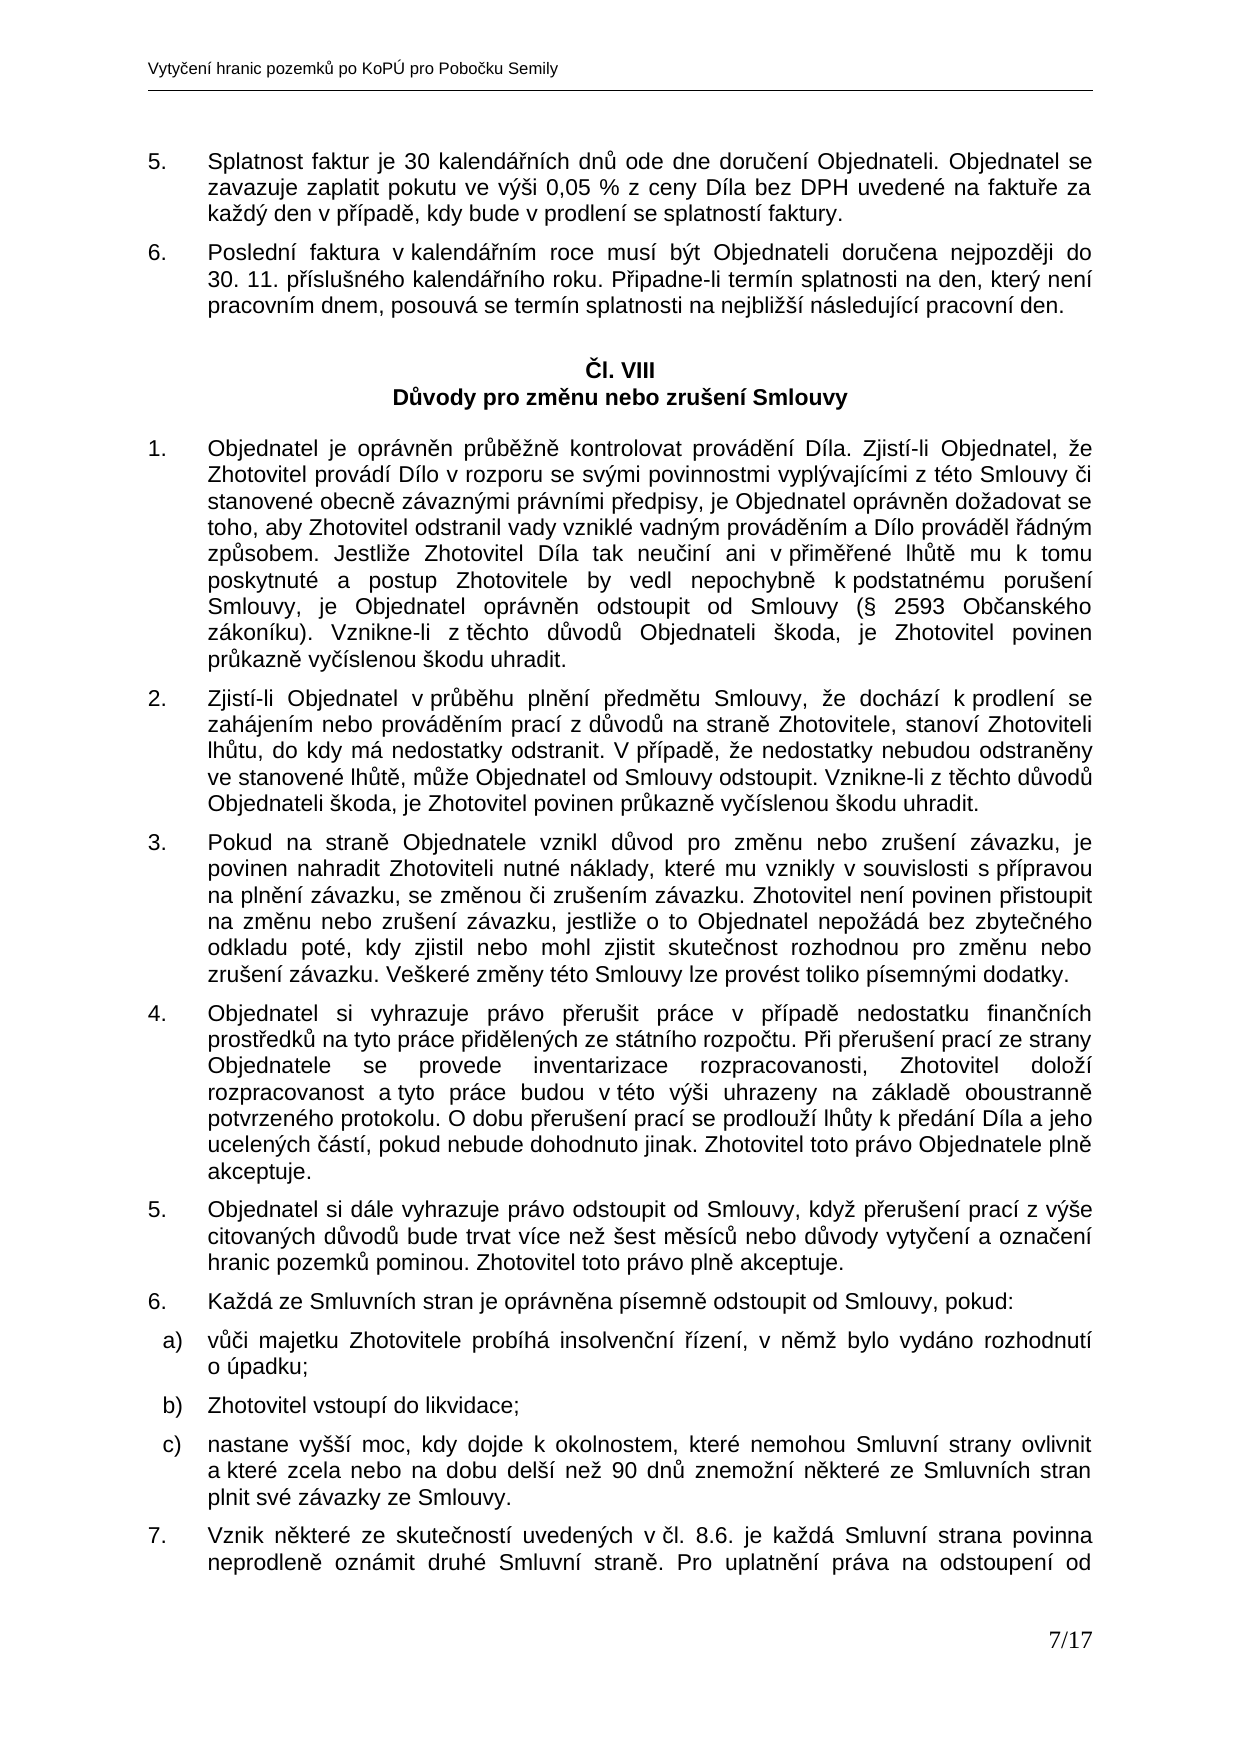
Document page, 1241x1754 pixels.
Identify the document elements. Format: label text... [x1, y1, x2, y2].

list Každá ze Smluvních stran je oprávněna písemně odstoupit od Smlouvy, pokud: [148, 1288, 1093, 1314]
list nastane vyšší moc, kdy dojde k okolnostem, které nemohou Smluvní strany ovlivnit a které zcela nebo na dobu delší než 90 dnů znemožní některé ze Smluvních stran plnit své závazky ze Smlouvy. [162, 1431, 1093, 1510]
list vůči majetku Zhotovitele probíhá insolvenční řízení, v němž bylo vydáno rozhodnutí o úpadku; [162, 1327, 1093, 1379]
list Objednatel je oprávněn průběžně kontrolovat provádění Díla. Zjistí-li Objednatel, že Zhotovitel provádí Dílo v rozporu se svými povinnostmi vyplývajícími z této Smlouvy či stanovené obecně závaznými právními předpisy, je Objednatel oprávněn dožadovat se toho, aby Zhotovitel odstranil vady vzniklé vadným prováděním a Dílo prováděl řádným způsobem. Jestliže Zhotovitel Díla tak neučiní ani v přiměřené lhůtě mu k tomu poskytnuté a postup Zhotovitele by vedl nepochybně k podstatnému porušení Smlouvy, je Objednatel oprávněn odstoupit od Smlouvy (§ 2593 Občanského zákoníku). Vznikne-li z těchto důvodů Objednateli škoda, je Zhotovitel povinen průkazně vyčíslenou škodu uhradit. [148, 435, 1093, 672]
list Objednatel si dále vyhrazuje právo odstoupit od Smlouvy, když přerušení prací z výše citovaných důvodů bude trvat více než šest měsíců nebo důvody vytyčení a označení hranic pozemků pominou. Zhotovitel toto právo plně akceptuje. [148, 1196, 1093, 1276]
list Zhotovitel vstoupí do likvidace; [162, 1392, 1093, 1418]
list Objednatel si vyhrazuje právo přerušit práce v případě nedostatku finančních prostředků na tyto práce přidělených ze státního rozpočtu. Při přerušení prací ze strany Objednatele se provede inventarizace rozpracovanosti, Zhotovitel doloží rozpracovanost a tyto práce budou v této výši uhrazeny na základě oboustranně potvrzeného protokolu. O dobu přerušení prací se prodlouží lhůty k předání Díla a jeho ucelených částí, pokud nebude dohodnuto jinak. Zhotovitel toto právo Objednatele plně akceptuje. [148, 999, 1093, 1184]
list Poslední faktura v kalendářním roce musí být Objednateli doručena nejpozději do 30. 11. příslušného kalendářního roku. Připadne-li termín splatnosti na den, který není pracovním dnem, posouvá se termín splatnosti na nejbližší následující pracovní den. [148, 239, 1093, 318]
subtitle Důvody pro změnu nebo zrušení Smlouvy [148, 383, 1093, 410]
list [148, 1522, 1093, 1575]
list Splatnost faktur je 30 kalendářních dnů ode dne doručení Objednateli. Objednatel se zavazuje zaplatit pokutu ve výši 0,05 % z ceny Díla bez DPH uvedené na faktuře za každý den v případě, kdy bude v prodlení se splatností faktury. [148, 148, 1093, 227]
list Pokud na straně Objednatele vznikl důvod pro změnu nebo zrušení závazku, je povinen nahradit Zhotoviteli nutné náklady, které mu vznikly v souvislosti s přípravou na plnění závazku, se změnou či zrušením závazku. Zhotovitel není povinen přistoupit na změnu nebo zrušení závazku, jestliže o to Objednatel nepožádá bez zbytečného odkladu poté, kdy zjistil nebo mohl zjistit skutečnost rozhodnou pro změnu nebo zrušení závazku. Veškeré změny této Smlouvy lze provést toliko písemnými dodatky. [148, 829, 1093, 987]
list Zjistí-li Objednatel v průběhu plnění předmětu Smlouvy, že dochází k prodlení se zahájením nebo prováděním prací z důvodů na straně Zhotovitele, stanoví Zhotoviteli lhůtu, do kdy má nedostatky odstranit. V případě, že nedostatky nebudou odstraněny ve stanovené lhůtě, může Objednatel od Smlouvy odstoupit. Vznikne-li z těchto důvodů Objednateli škoda, je Zhotovitel povinen průkazně vyčíslenou škodu uhradit. [148, 684, 1093, 816]
subtitle Čl. VIII [148, 357, 1093, 383]
